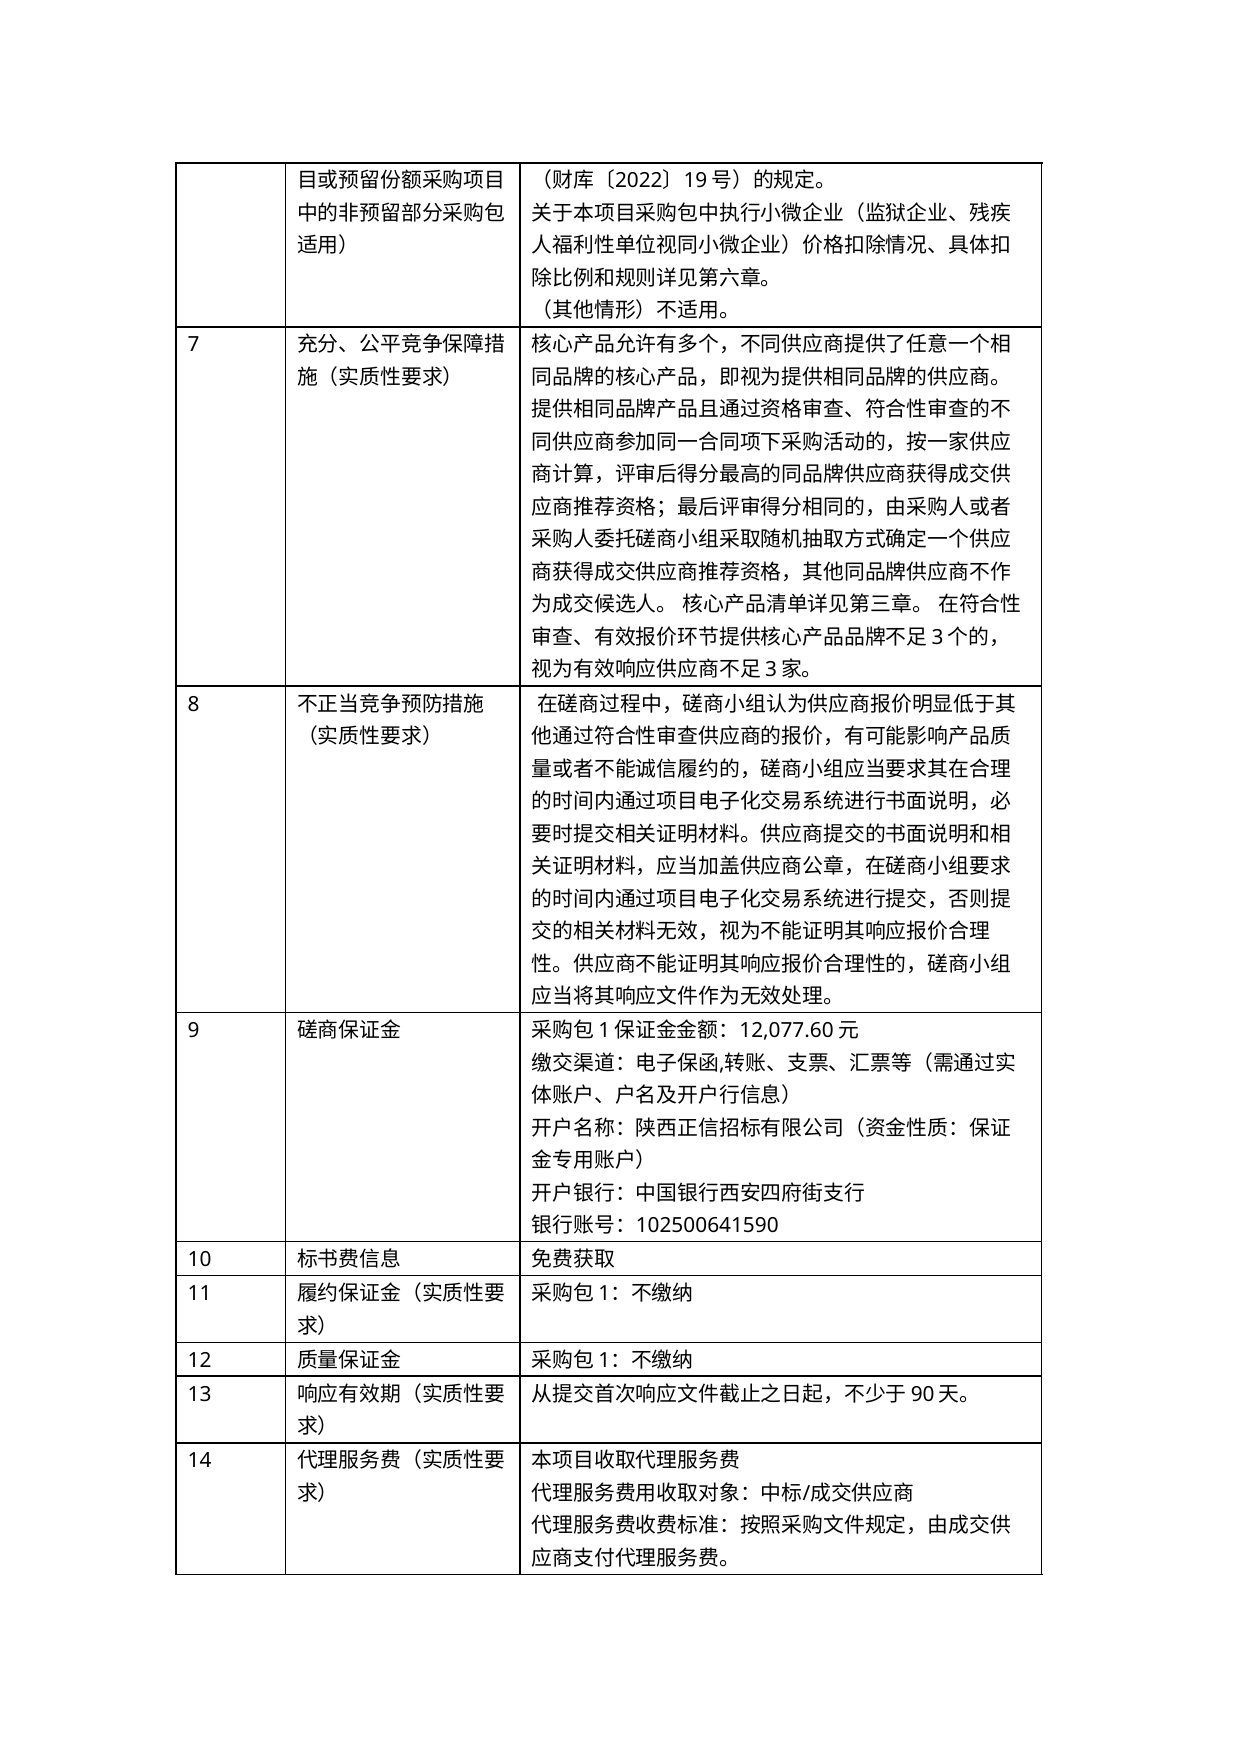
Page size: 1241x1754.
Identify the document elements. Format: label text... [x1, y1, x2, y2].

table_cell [521, 164, 1041, 326]
table_cell 本项目收取代理服务费 代理服务费用收取对象：中标/成交供应商 代理服务费收费标准：按照采购文件规定，由成交供应商支付代理服务费。 [521, 1444, 1041, 1573]
table_cell 在磋商过程中，磋商小组认为供应商报价明显低于其他通过符合性审查供应商的报价，有可能影响产品质量或者不能诚信履约的，磋商小组应当要求其在合理的时间内通过项目电子化交易系统进行书面说明，必要时提交相关证明材料。供应商提交的书面说明和相关证明材料，应当加盖供应商公章，在磋商小组要求的时间内通过项目电子化交易系统进行提交，否则提交的相关材料无效，视为不能证明其响应报价合理性。供应商不能证明其响应报价合理性的，磋商小组应当将其响应文件作为无效处理。 [521, 687, 1041, 1012]
table_cell 采购包1：不缴纳 [521, 1343, 1041, 1375]
table_cell 8 [177, 687, 285, 1012]
table_cell 免费获取 [521, 1242, 1041, 1275]
table_cell 核心产品允许有多个，不同供应商提供了任意一个相同品牌的核心产品，即视为提供相同品牌的供应商。 提供相同品牌产品且通过资格审查、符合性审查的不同供应商参加同一合同项下采购活动的，按一家供应商计算，评审后得分最高的同品牌供应商获得成交供应商推荐资格；最后评审得分相同的，由采购人或者采购人委托磋商小组采取随机抽取方式确定一个供应商获得成交供应商推荐资格，其他同品牌供应商不作为成交候选人。 核心产品清单详见第三章。 在符合性审查、有效报价环节提供核心产品品牌不足3个的，视为有效响应供应商不足3家。 [521, 328, 1041, 685]
table_cell 采购包1：不缴纳 [521, 1276, 1041, 1341]
table_cell 不正当竞争预防措施 （实质性要求） [286, 687, 519, 1012]
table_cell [286, 164, 519, 326]
table_cell 9 [177, 1013, 285, 1241]
table_cell 磋商保证金 [286, 1013, 519, 1241]
table_cell 12 [177, 1343, 285, 1375]
table_cell 代理服务费（实质性要求） [286, 1444, 519, 1573]
table_cell 7 [177, 328, 285, 685]
table_cell 从提交首次响应文件截止之日起，不少于90天。 [521, 1377, 1041, 1442]
table_cell 14 [177, 1444, 285, 1573]
table_cell 采购包1保证金金额：12,077.60元 缴交渠道：电子保函,转账、支票、汇票等（需通过实体账户、户名及开户行信息） 开户名称：陕西正信招标有限公司（资金性质：保证金专用账户） 开户银行：中国银行西安四府街支行 银行账号：102500641590 [521, 1013, 1041, 1241]
table_cell 10 [177, 1242, 285, 1275]
table_cell 质量保证金 [286, 1343, 519, 1375]
table_cell 履约保证金（实质性要求） [286, 1276, 519, 1341]
table_cell 6 [177, 164, 285, 326]
table_cell 13 [177, 1377, 285, 1442]
table_cell 标书费信息 [286, 1242, 519, 1275]
table_cell 充分、公平竞争保障措施（实质性要求） [286, 328, 519, 685]
table_cell 响应有效期（实质性要求） [286, 1377, 519, 1442]
table_cell 11 [177, 1276, 285, 1341]
